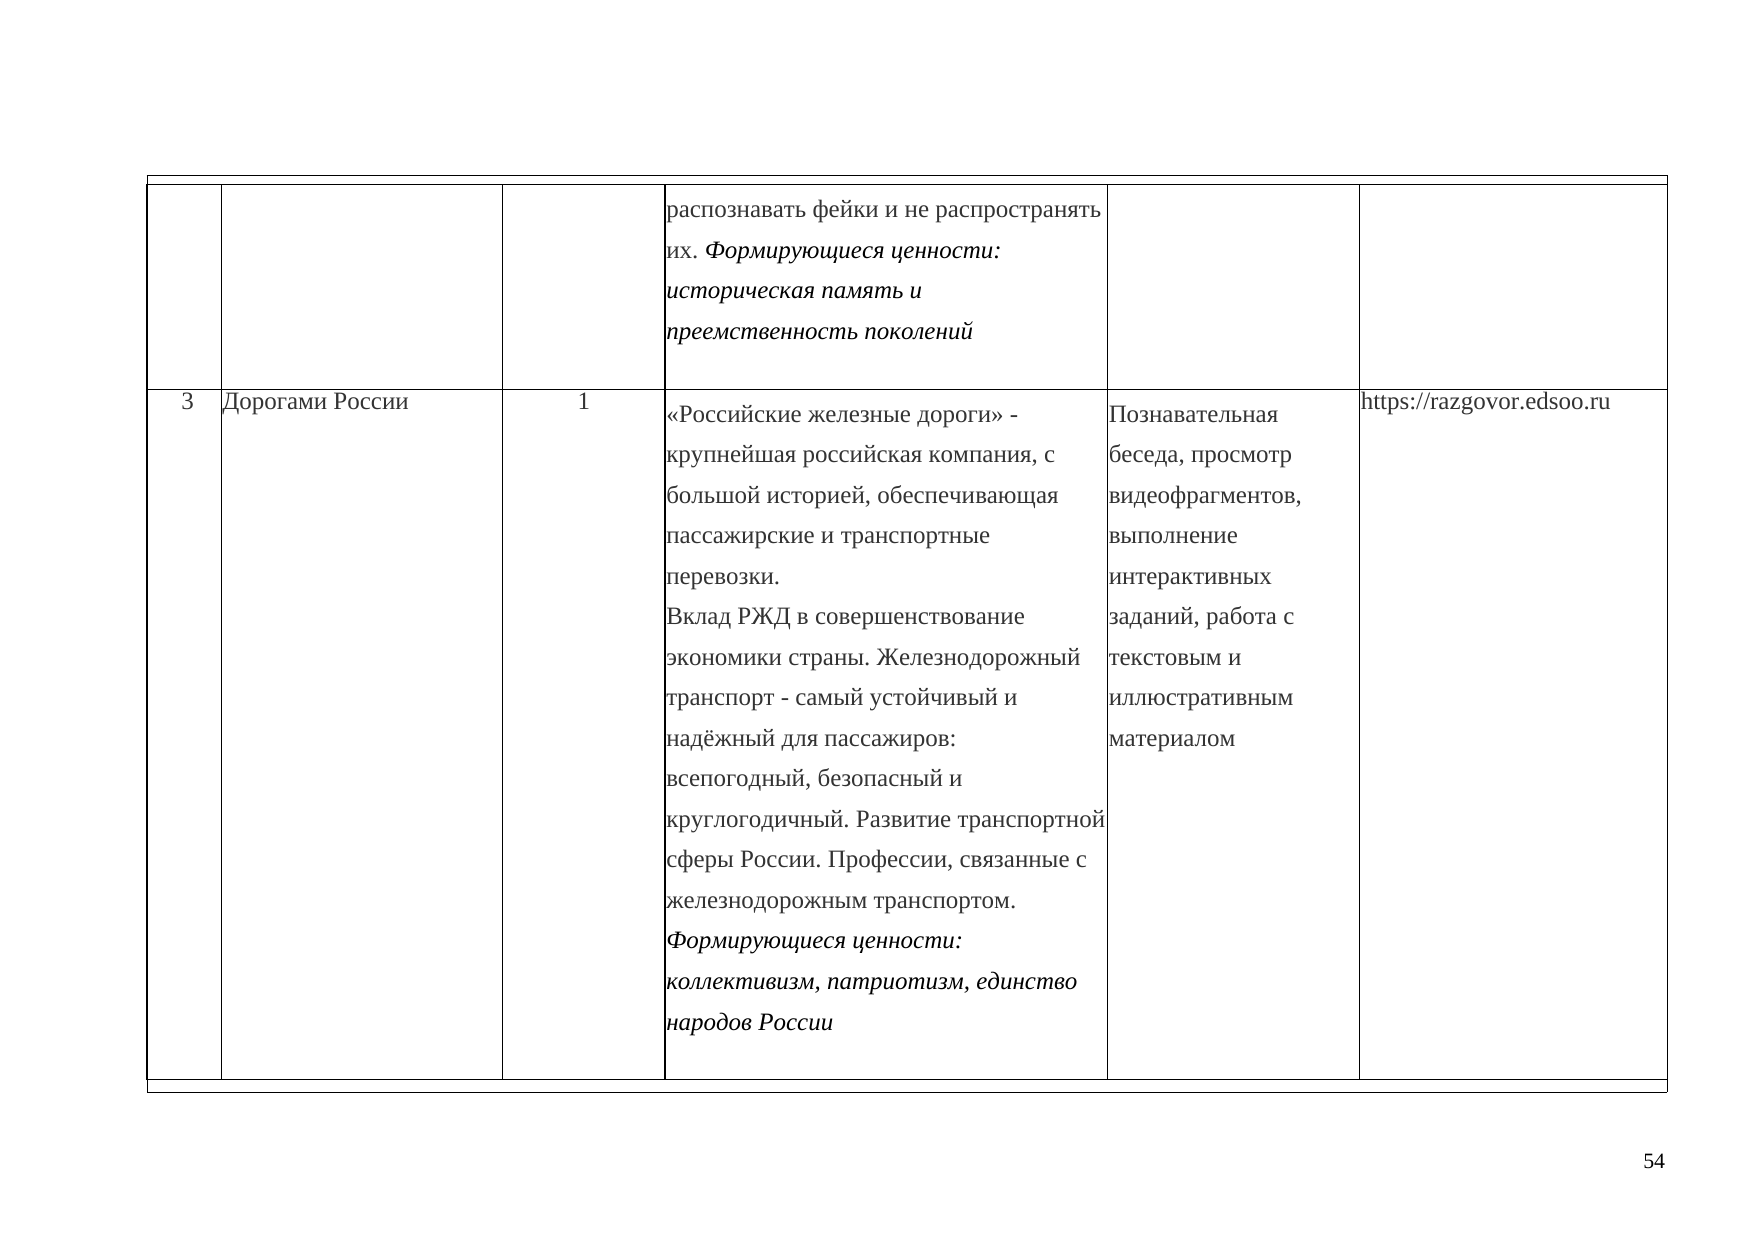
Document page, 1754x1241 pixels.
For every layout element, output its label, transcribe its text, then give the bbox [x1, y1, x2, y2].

table_cell Дорогами России [222, 390, 502, 1079]
table_header распознавать фейки и не распространять их. Формирующиеся ценности: историческая память и преемственность поколений [666, 185, 1107, 389]
table_cell https://razgovor.edsoo.ru [1360, 390, 1667, 1079]
table_cell «Российские железные дороги» - крупнейшая российская компания, с большой историей, обеспечивающая пассажирские и транспортные перевозки. Вклад РЖД в совершенствование экономики страны. Железнодорожный транспорт - самый устойчивый и надёжный для пассажиров: всепогодный, безопасный и круглогодичный. Развитие транспортной сферы России. Профессии, связанные с железнодорожным транспортом. Формирующиеся ценности: коллективизм, патриотизм, единство народов России [666, 390, 1107, 1079]
table_cell 1 [503, 390, 664, 1079]
table_header [503, 185, 664, 389]
table_header [148, 185, 221, 389]
table_cell Познавательная беседа, просмотр видеофрагментов, выполнение интерактивных заданий, работа с текстовым и иллюстративным материалом [1108, 390, 1359, 1079]
table_header [222, 185, 502, 389]
table_header [1108, 185, 1359, 389]
table_cell 3 [148, 390, 221, 1079]
table_header [1360, 185, 1667, 389]
